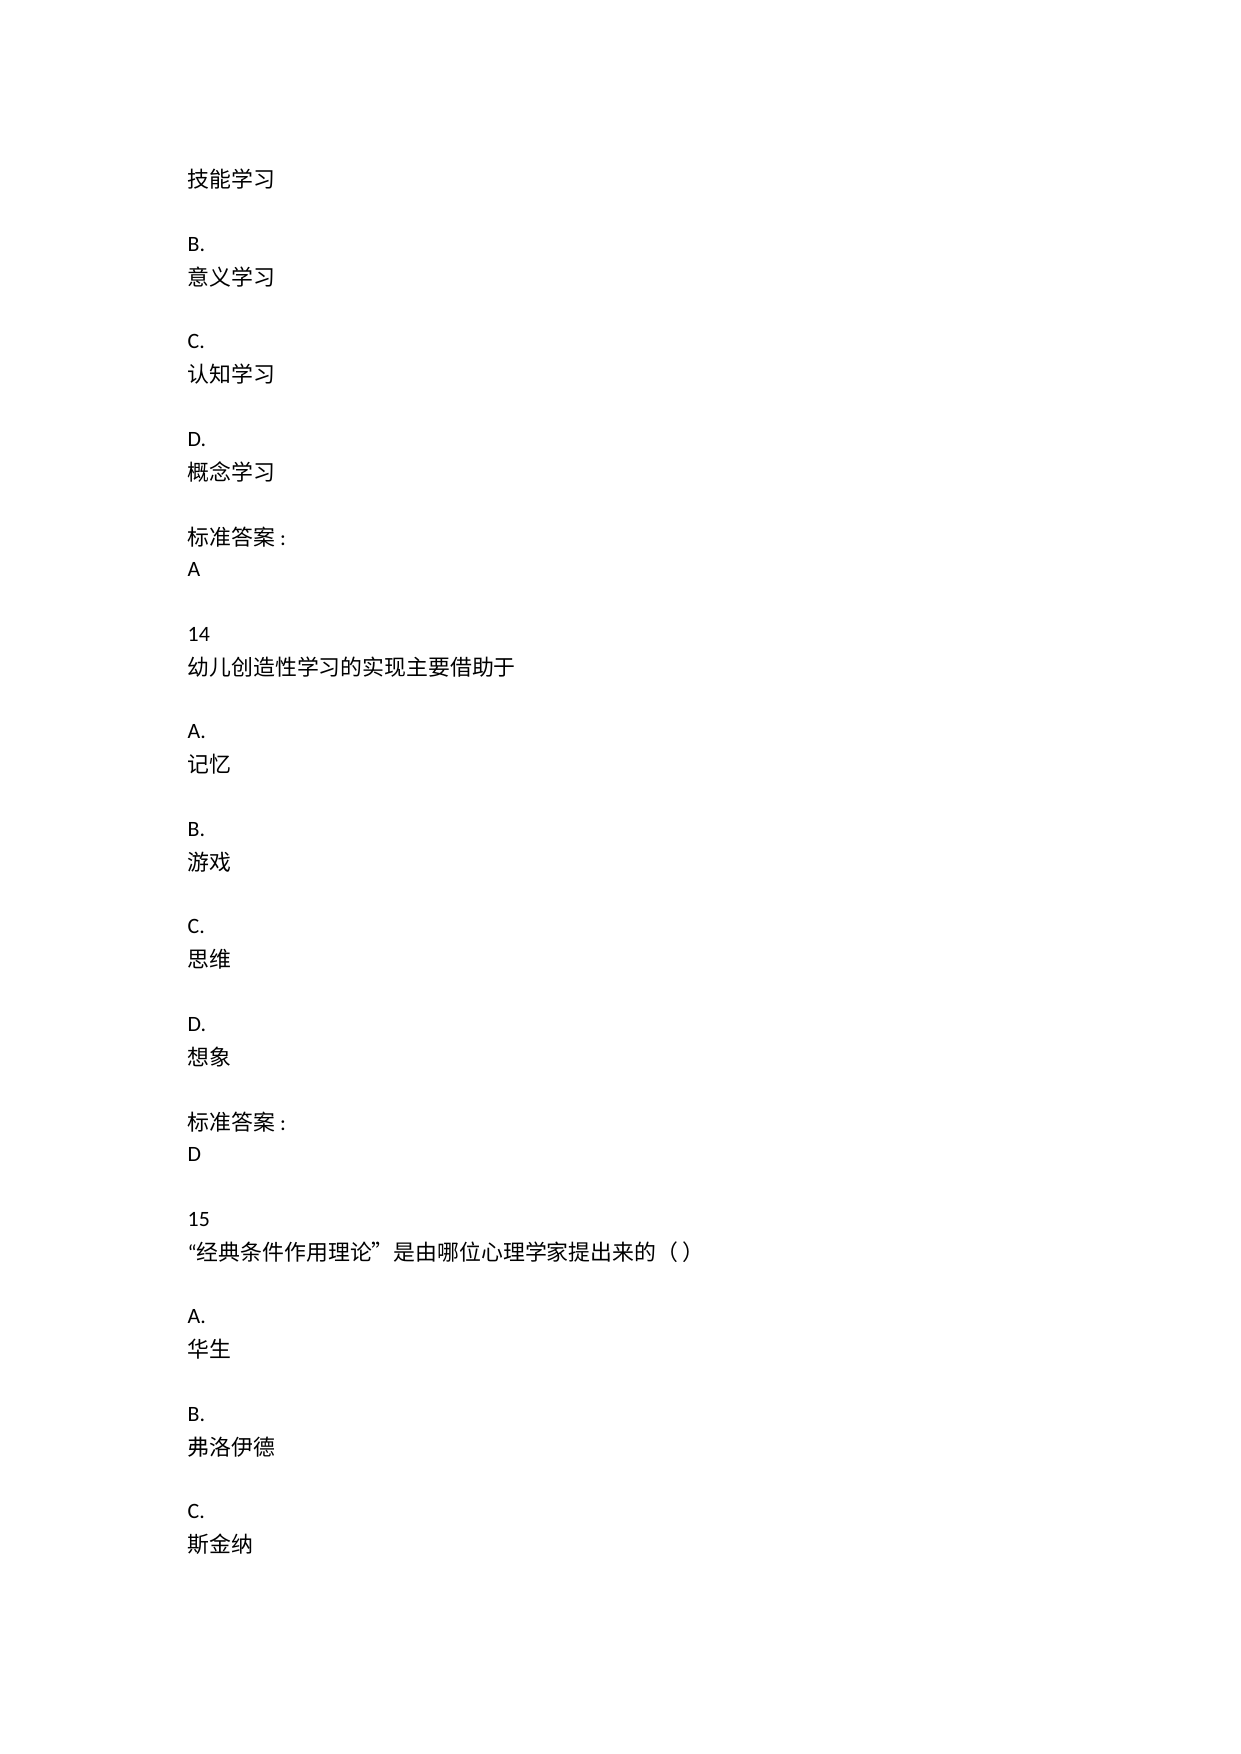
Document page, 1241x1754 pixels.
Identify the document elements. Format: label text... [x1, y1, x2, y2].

text C. [187, 1494, 1053, 1527]
text 概念学习 [187, 454, 1053, 487]
text 弗洛伊德 [187, 1429, 1053, 1462]
text 游戏 [187, 844, 1053, 877]
text D [187, 1137, 1053, 1169]
text 华生 [187, 1332, 1053, 1364]
text A. [187, 1299, 1053, 1332]
text B. [187, 812, 1053, 844]
text 标准答案 : [187, 519, 1053, 552]
text 思维 [187, 942, 1053, 974]
text “经典条件作用理论”是由哪位心理学家提出来的（ ） [187, 1234, 1053, 1267]
text 想象 [187, 1039, 1053, 1072]
text 幼儿创造性学习的实现主要借助于 [187, 649, 1053, 682]
text A [187, 552, 1053, 584]
text D. [187, 422, 1053, 454]
text 意义学习 [187, 259, 1053, 292]
text D. [187, 1007, 1053, 1039]
text B. [187, 227, 1053, 259]
text B. [187, 1397, 1053, 1429]
text 技能学习 [187, 162, 1053, 194]
text 记忆 [187, 747, 1053, 779]
text 标准答案 : [187, 1104, 1053, 1137]
text A. [187, 714, 1053, 747]
text C. [187, 909, 1053, 942]
text 认知学习 [187, 357, 1053, 389]
text 15 [187, 1202, 1053, 1234]
text C. [187, 324, 1053, 357]
text 14 [187, 617, 1053, 649]
text 斯金纳 [187, 1527, 1053, 1559]
